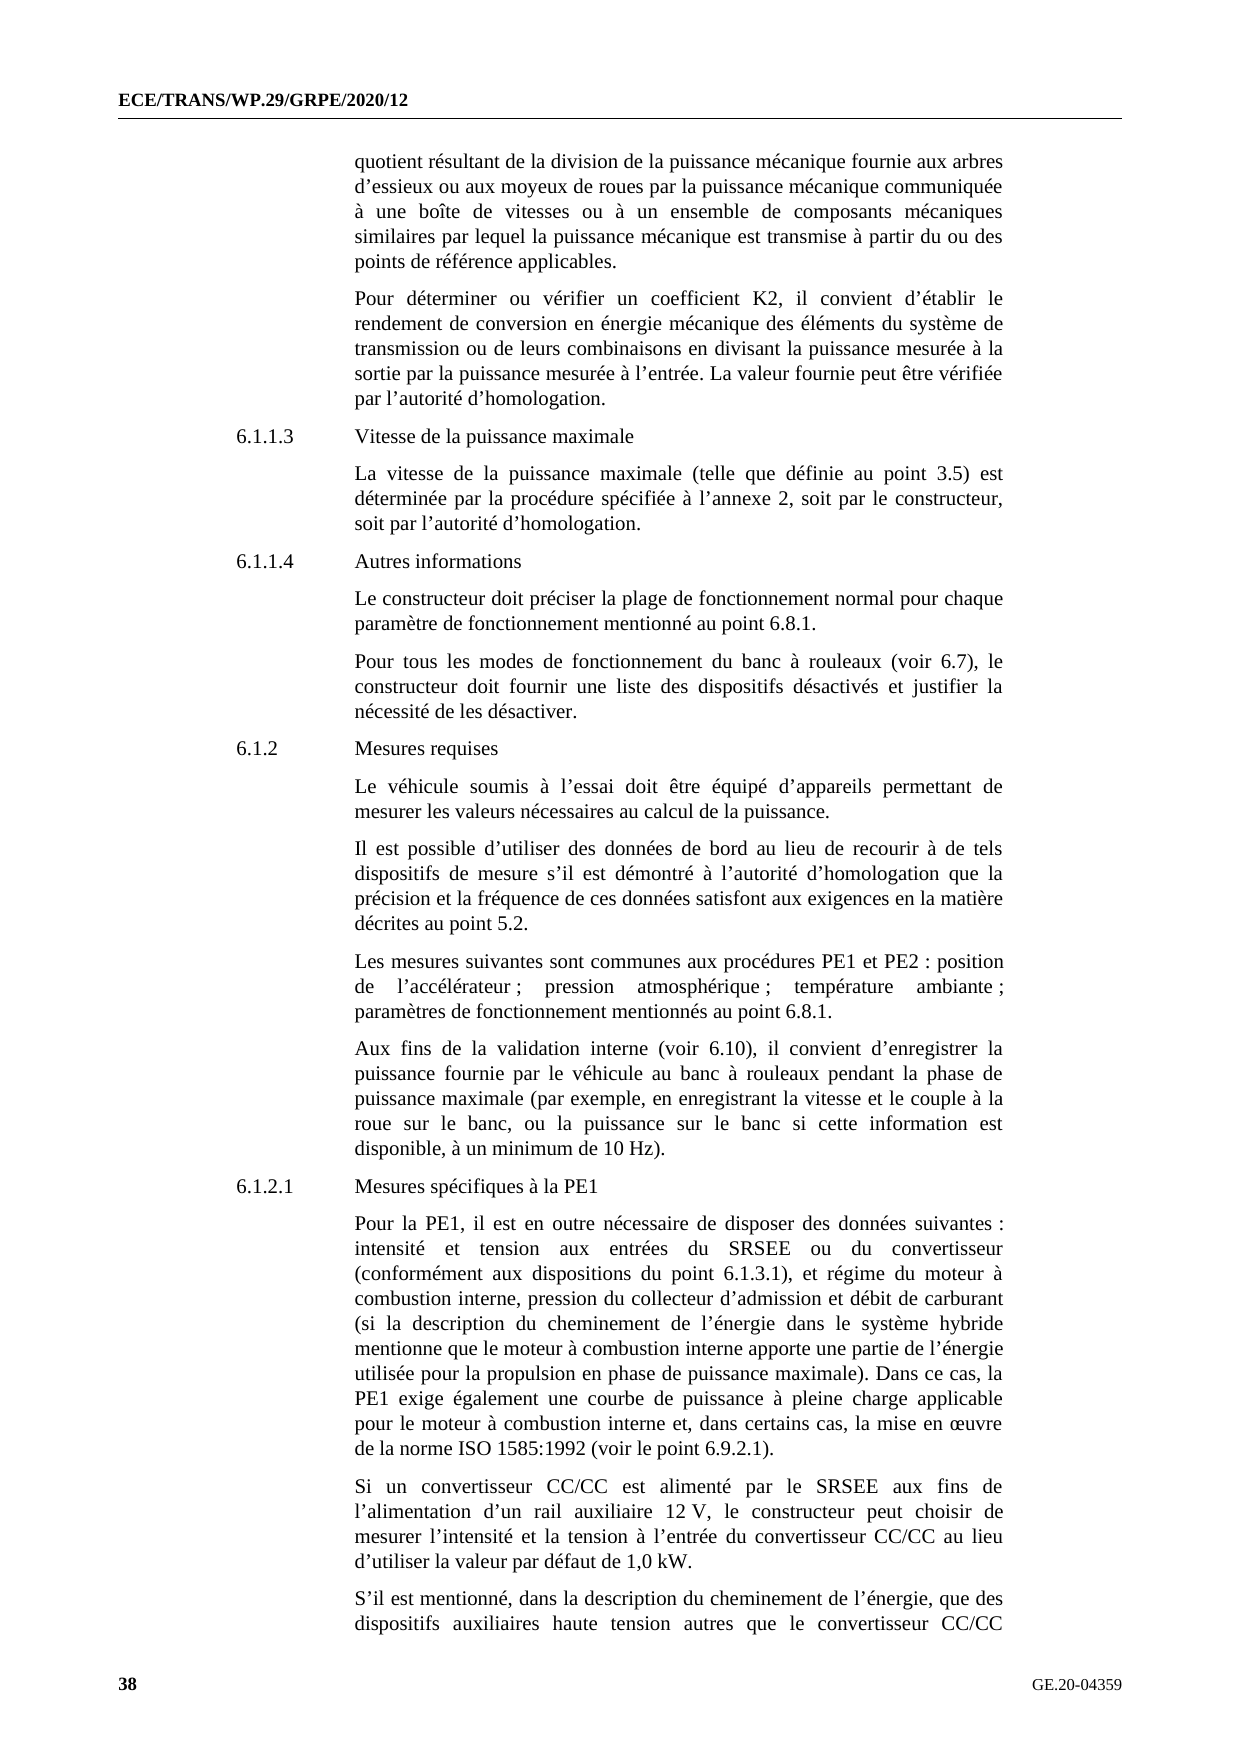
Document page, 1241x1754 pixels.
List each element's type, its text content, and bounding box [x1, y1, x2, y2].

text 6.1.2.1 Mesures spécifiques à la PE1 [236, 1173, 1004, 1198]
text Pour déterminer ou vérifier un coefficient K2, il convient d’établir le rendement de conversion en énergie mécanique des éléments du système de transmission ou de leurs combinaisons en divisant la puissance mesurée à la sortie par la puissance mesurée à l’entrée. La valeur fournie peut être vérifiée par l’autorité d’homologation. [354, 285, 1004, 410]
text Si un convertisseur CC/CC est alimenté par le SRSEE aux fins de l’alimentation d’un rail auxiliaire 12 V, le constructeur peut choisir de mesurer l’intensité et la tension à l’entrée du convertisseur CC/CC au lieu d’utiliser la valeur par défaut de 1,0 kW. [354, 1473, 1004, 1573]
text Les mesures suivantes sont communes aux procédures PE1 et PE2 : position de l’accélérateur ; pression atmosphérique ; température ambiante ; paramètres de fonctionnement mentionnés au point 6.8.1. [354, 948, 1004, 1023]
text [354, 1585, 1004, 1635]
text La vitesse de la puissance maximale (telle que définie au point 3.5) est déterminée par la procédure spécifiée à l’annexe 2, soit par le constructeur, soit par l’autorité d’homologation. [354, 460, 1004, 535]
text 6.1.1.4 Autres informations [236, 548, 1004, 573]
text 6.1.2 Mesures requises [236, 735, 1004, 760]
text Il est possible d’utiliser des données de bord au lieu de recourir à de tels dispositifs de mesure s’il est démontré à l’autorité d’homologation que la précision et la fréquence de ces données satisfont aux exigences en la matière décrites au point 5.2. [354, 835, 1004, 935]
text Pour tous les modes de fonctionnement du banc à rouleaux (voir 6.7), le constructeur doit fournir une liste des dispositifs désactivés et justifier la nécessité de les désactiver. [354, 648, 1004, 723]
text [354, 148, 1004, 273]
text Le véhicule soumis à l’essai doit être équipé d’appareils permettant de mesurer les valeurs nécessaires au calcul de la puissance. [354, 773, 1004, 823]
text Aux fins de la validation interne (voir 6.10), il convient d’enregistrer la puissance fournie par le véhicule au banc à rouleaux pendant la phase de puissance maximale (par exemple, en enregistrant la vitesse et le couple à la roue sur le banc, ou la puissance sur le banc si cette information est disponible, à un minimum de 10 Hz). [354, 1035, 1004, 1160]
text Le constructeur doit préciser la plage de fonctionnement normal pour chaque paramètre de fonctionnement mentionné au point 6.8.1. [354, 585, 1004, 635]
text Pour la PE1, il est en outre nécessaire de disposer des données suivantes : intensité et tension aux entrées du SRSEE ou du convertisseur (conformément aux dispositions du point 6.1.3.1), et régime du moteur à combustion interne, pression du collecteur d’admission et débit de carburant (si la description du cheminement de l’énergie dans le système hybride mentionne que le moteur à combustion interne apporte une partie de l’énergie utilisée pour la propulsion en phase de puissance maximale). Dans ce cas, la PE1 exige également une courbe de puissance à pleine charge applicable pour le moteur à combustion interne et, dans certains cas, la mise en œuvre de la norme ISO 1585:1992 (voir le point 6.9.2.1). [354, 1210, 1004, 1460]
text 6.1.1.3 Vitesse de la puissance maximale [236, 423, 1004, 448]
